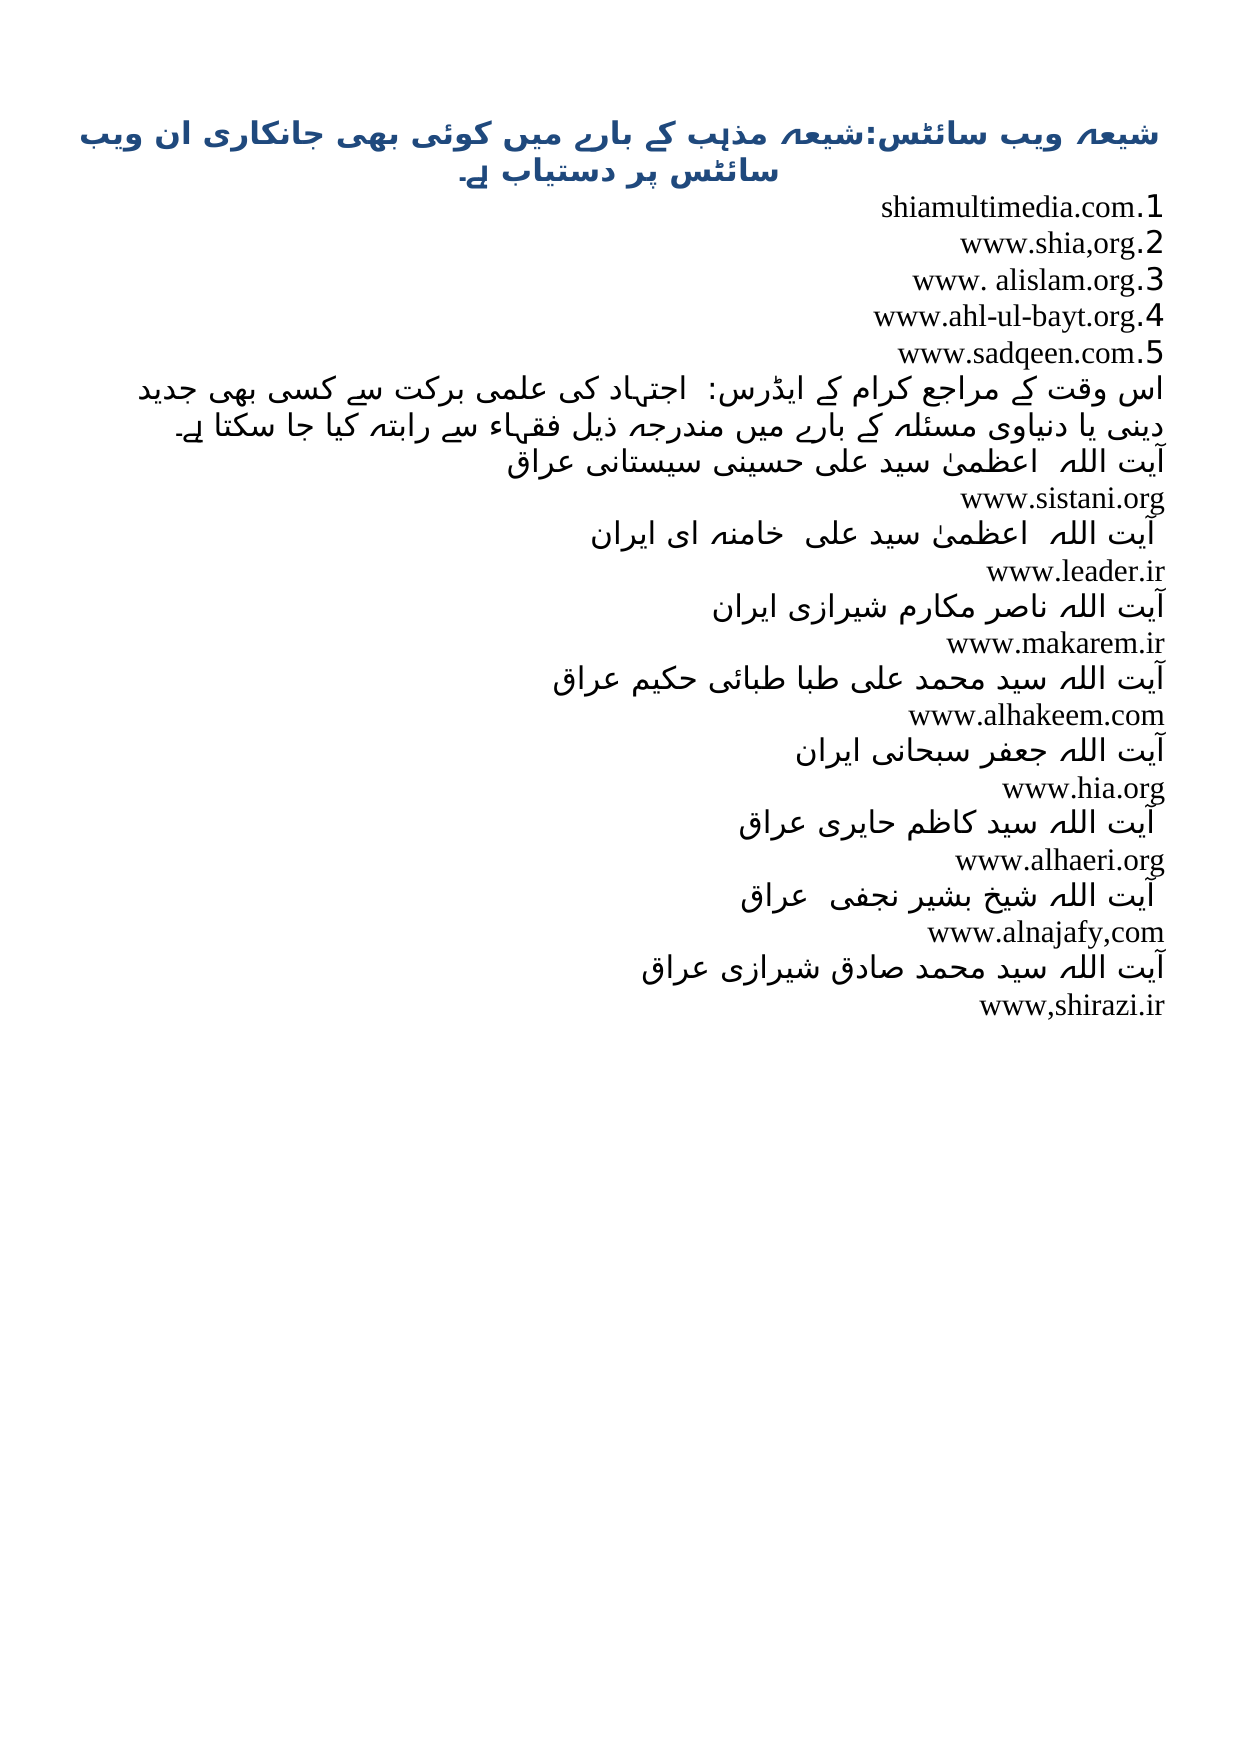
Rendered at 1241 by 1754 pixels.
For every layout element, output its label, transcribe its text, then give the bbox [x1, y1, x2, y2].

text آیت اللہ اعظمیٰ سید علی خامنہ ای ایران [75, 516, 1165, 552]
text 1.shiamultimedia.com [75, 188, 1165, 225]
text www,shirazi.ir [75, 986, 1165, 1022]
text آیت اللہ سید محمد علی طبا طبائی حکیم عراق [75, 660, 1165, 697]
text www.alnajafy,com [75, 913, 1165, 949]
subtitle شیعہ ویب سائٹس:شیعہ مذہب کے بارے میں کوئی بھی جانکاری ان ویب سائٹس پر دستیاب ہے۔ [75, 116, 1165, 188]
text 4.www.ahl-ul-bayt.org [75, 298, 1165, 334]
text آیت اللہ اعظمیٰ سید علی حسینی سیستانی عراق [75, 443, 1165, 480]
text اس وقت کے مراجع کرام کے ایڈرس: اجتہاد کی علمی برکت سے کسی بھی جدید دینی یا دنیاوی مسئلہ کے بارے میں مندرجہ ذیل فقہاء سے رابتہ کیا جا سکتا ہے۔ [75, 371, 1165, 443]
text آیت اللہ سید محمد صادق شیرازی عراق [75, 949, 1165, 986]
text www.hia.org [75, 769, 1165, 805]
text www.leader.ir [75, 552, 1165, 588]
text آیت اللہ جعفر سبحانی ایران [75, 732, 1165, 769]
text 2.www.shia,org [75, 225, 1165, 261]
text www.makarem.ir [75, 624, 1165, 660]
text 5.www.sadqeen.com [75, 334, 1165, 371]
text www.sistani.org [75, 480, 1165, 516]
text www.alhakeem.com [75, 697, 1165, 732]
text www.alhaeri.org [75, 841, 1165, 877]
text آیت اللہ شیخ بشیر نجفی عراق [75, 877, 1165, 913]
text آیت اللہ ناصر مکارم شیرازی ایران [75, 588, 1165, 624]
text 3.www. alislam.org [75, 261, 1165, 298]
text آیت اللہ سید کاظم حایری عراق [75, 805, 1165, 841]
